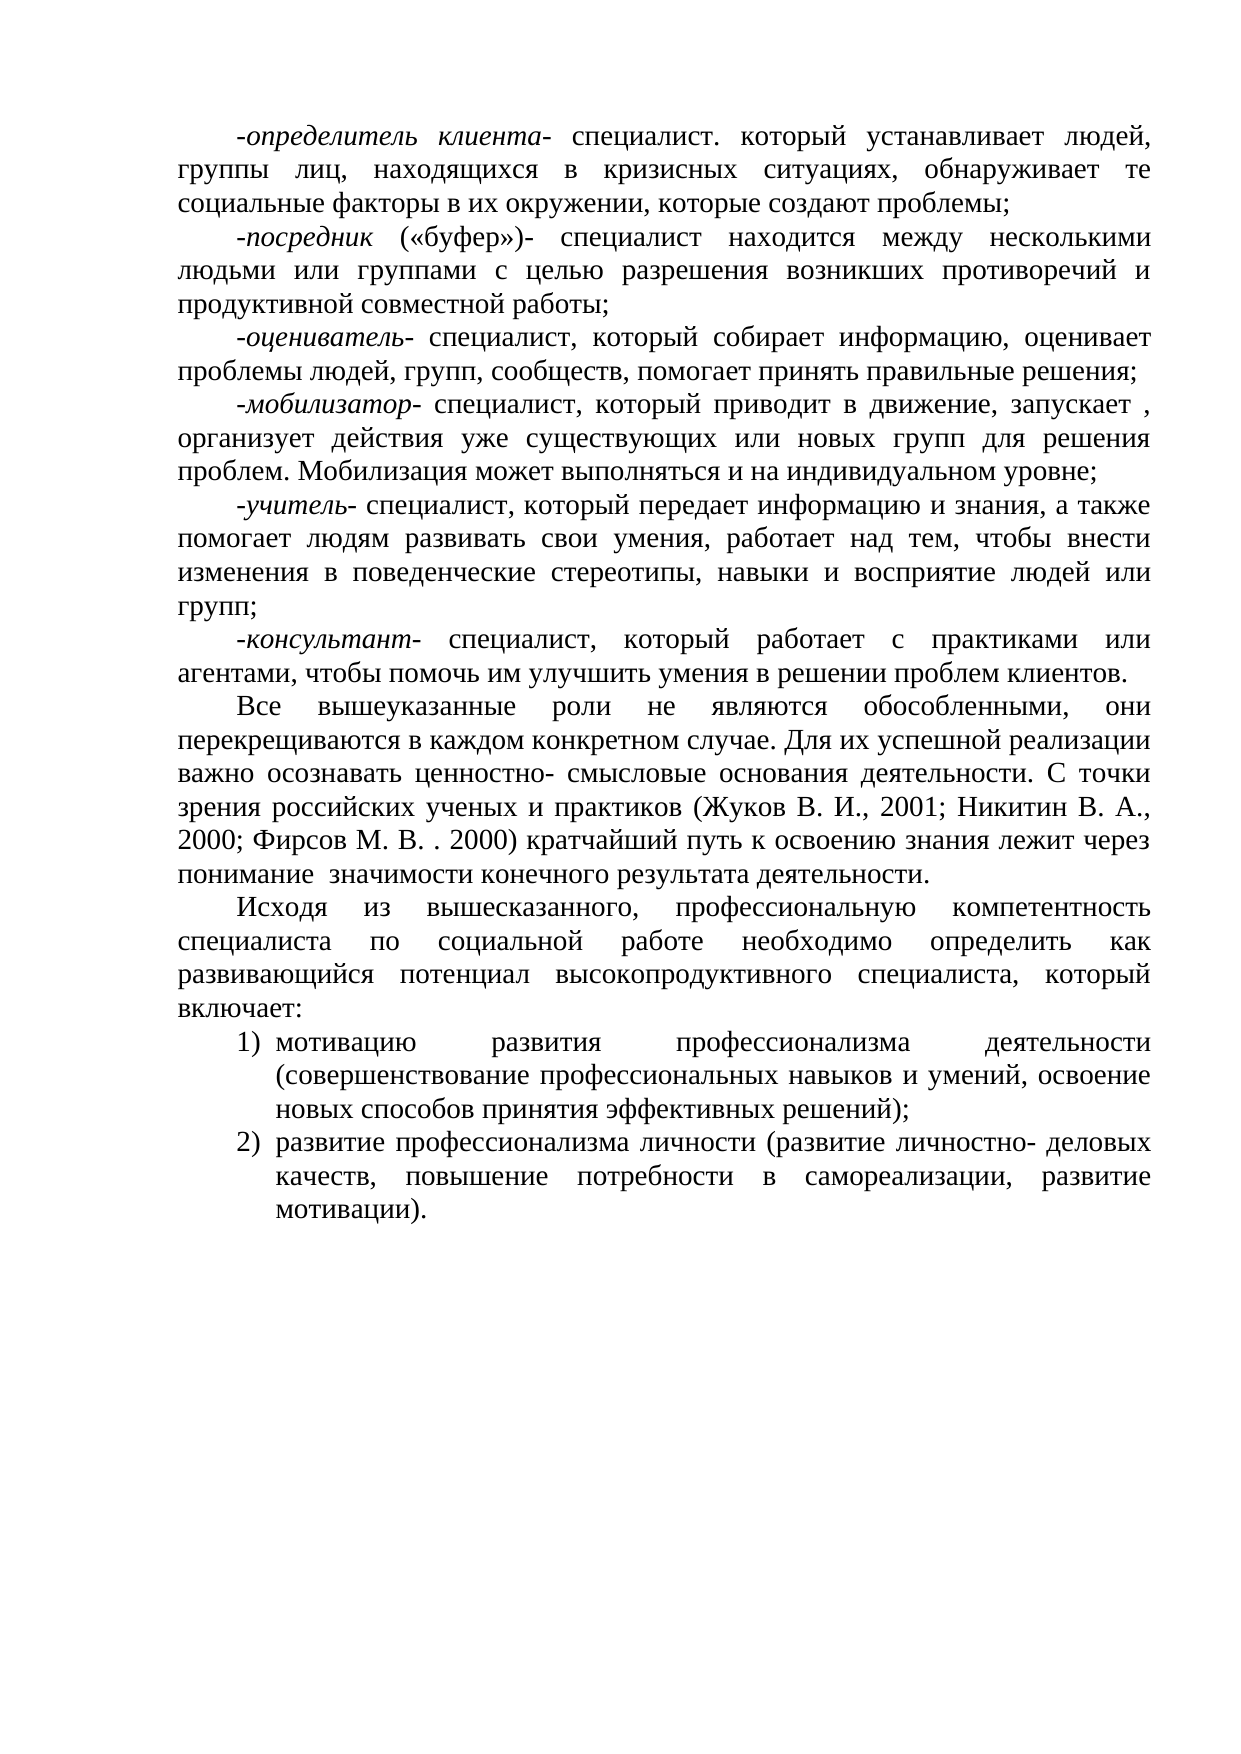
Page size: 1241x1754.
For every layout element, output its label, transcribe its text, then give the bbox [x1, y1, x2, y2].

text -оцениватель- специалист, который собирает информацию, оценивает проблемы людей, групп, сообществ, помогает принять правильные решения; [177, 319, 1152, 386]
text -определитель клиента- специалист. который устанавливает людей, группы лиц, находящихся в кризисных ситуациях, обнаруживает те социальные факторы в их окружении, которые создают проблемы; [177, 118, 1152, 219]
text Исходя из вышесказанного, профессиональную компетентность специалиста по социальной работе необходимо определить как развивающийся потенциал высокопродуктивного специалиста, который включает: [177, 889, 1152, 1024]
list развитие профессионализма личности (развитие личностно- деловых качеств, повышение потребности в самореализации, развитие мотивации). [236, 1124, 1152, 1225]
text -учитель- специалист, который передает информацию и знания, а также помогает людям развивать свои умения, работает над тем, чтобы внести изменения в поведенческие стереотипы, навыки и восприятие людей или групп; [177, 487, 1152, 621]
text Все вышеуказанные роли не являются обособленными, они перекрещиваются в каждом конкретном случае. Для их успешной реализации важно осознавать ценностно- смысловые основания деятельности. С точки зрения российских ученых и практиков (Жуков В. И., 2001; Никитин В. А., 2000; Фирсов М. В. . 2000) кратчайший путь к освоению знания лежит через понимание значимости конечного результата деятельности. [177, 688, 1152, 889]
text -мобилизатор- специалист, который приводит в движение, запускает , организует действия уже существующих или новых групп для решения проблем. Мобилизация может выполняться и на индивидуальном уровне; [177, 386, 1152, 487]
text -посредник («буфер»)- специалист находится между несколькими людьми или группами с целью разрешения возникших противоречий и продуктивной совместной работы; [177, 219, 1152, 319]
list мотивацию развития профессионализма деятельности (совершенствование профессиональных навыков и умений, освоение новых способов принятия эффективных решений); [236, 1024, 1152, 1124]
text -консультант- специалист, который работает с практиками или агентами, чтобы помочь им улучшить умения в решении проблем клиентов. [177, 621, 1152, 688]
